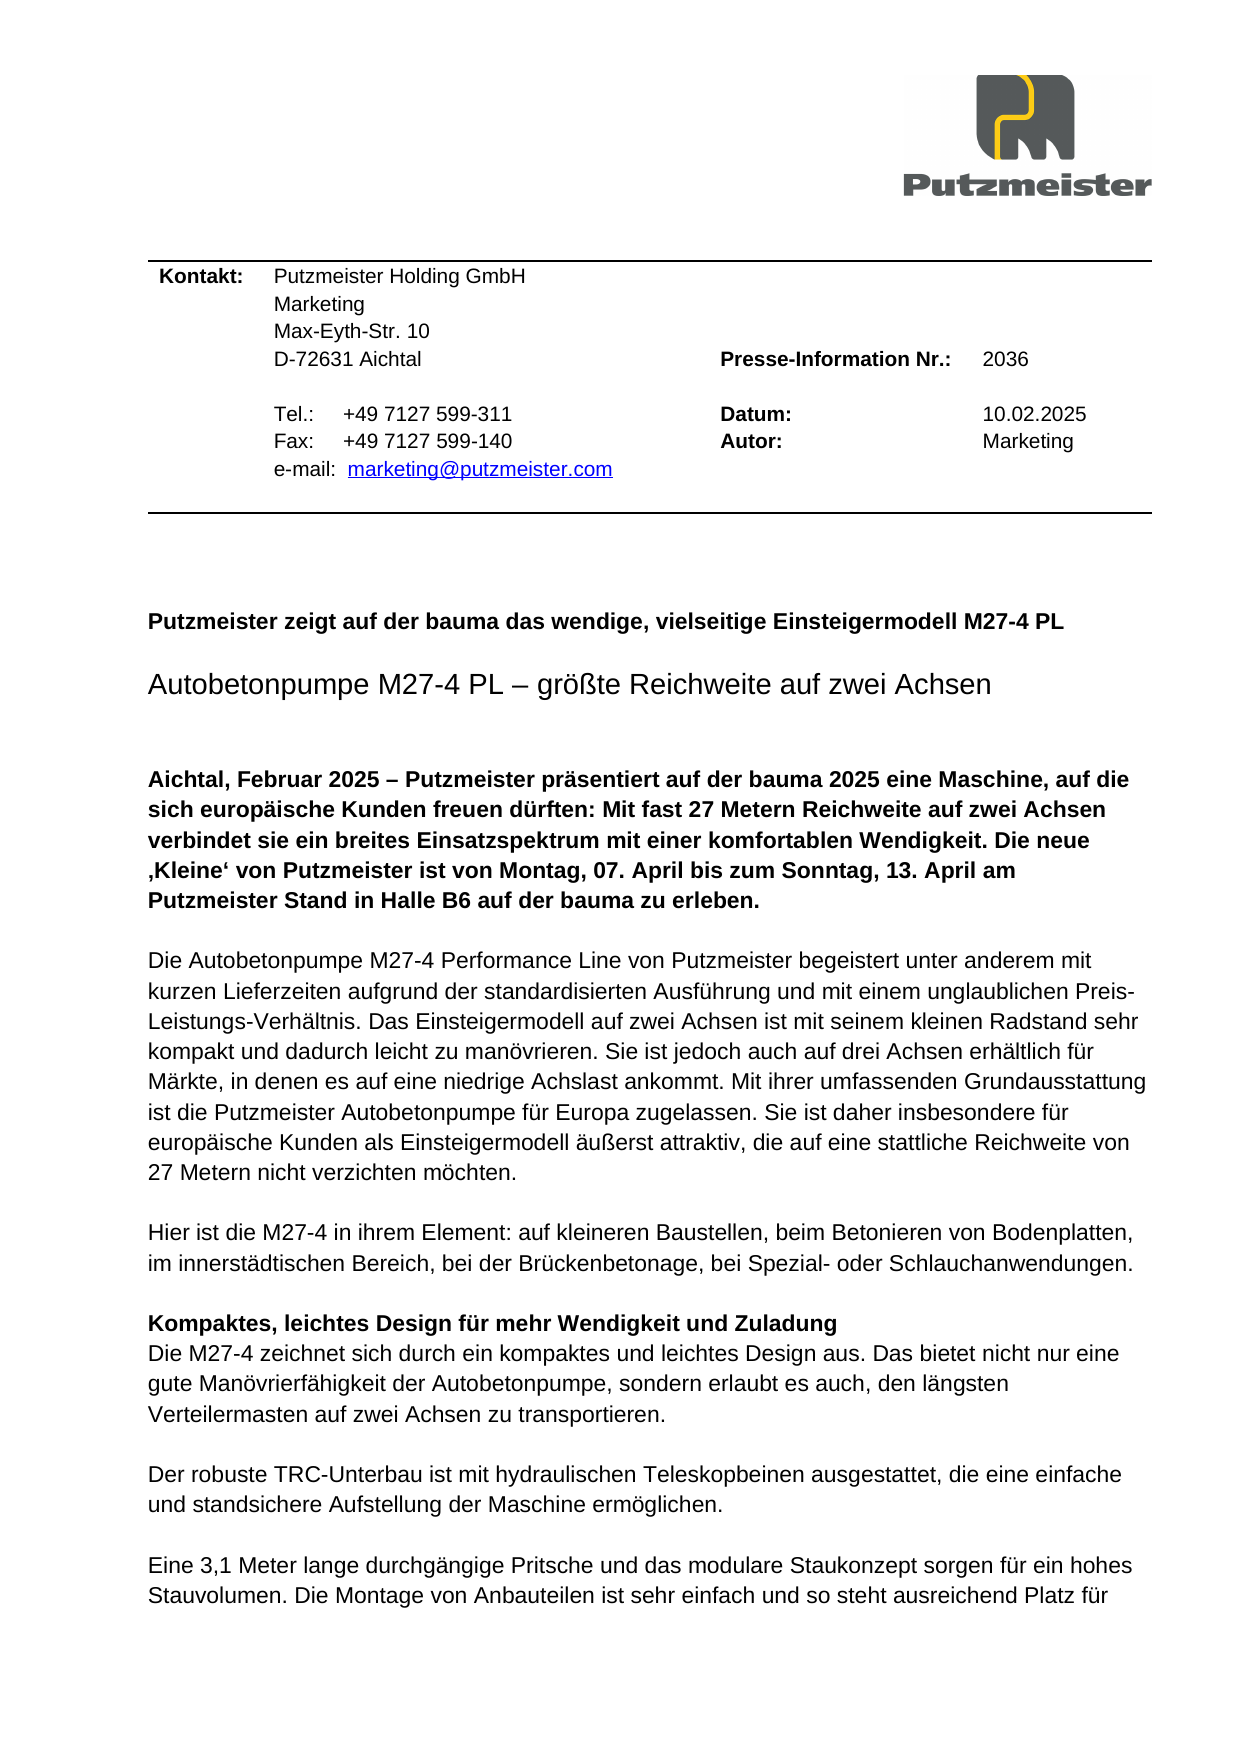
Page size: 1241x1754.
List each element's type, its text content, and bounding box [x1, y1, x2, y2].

text Putzmeister zeigt auf der bauma das wendige, vielseitige Einsteigermodell M27-4 PL [148, 608, 1152, 664]
text Der robuste TRC-Unterbau ist mit hydraulischen Teleskopbeinen ausgestattet, die eine einfache und standsichere Aufstellung der Maschine ermöglichen. [148, 1461, 1152, 1517]
text Aichtal, Februar 2025 – Putzmeister präsentiert auf der bauma 2025 eine Maschine, auf die sich europäische Kunden freuen dürften: Mit fast 27 Metern Reichweite auf zwei Achsen verbindet sie ein breites Einsatzspektrum mit einer komfortablen Wendigkeit. Die neue ‚Kleine‘ von Putzmeister ist von Montag, 07. April bis zum Sonntag, 13. April am Putzmeister Stand in Halle B6 auf der bauma zu erleben. [148, 766, 1152, 913]
table_header Kontakt: [148, 264, 262, 498]
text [148, 1552, 1152, 1608]
text Die M27-4 zeichnet sich durch ein kompaktes und leichtes Design aus. Das bietet nicht nur eine gute Manövrierfähigkeit der Autobetonpumpe, sondern erlaubt es auch, den längsten Verteilermasten auf zwei Achsen zu transportieren. [148, 1340, 1152, 1427]
text Autobetonpumpe M27-4 PL – größte Reichweite auf zwei Achsen [148, 667, 1152, 701]
table_header Putzmeister Holding GmbH Marketing Max-Eyth-Str. 10 D-72631 Aichtal Tel.: +49 7127 599-311 Fax: +49 7127 599-140 e-mail: marketing@putzmeister.com [262, 264, 720, 498]
text Die Autobetonpumpe M27-4 Performance Line von Putzmeister begeistert unter anderem mit kurzen Lieferzeiten aufgrund der standardisierten Ausführung und mit einem unglaublichen Preis-Leistungs-Verhältnis. Das Einsteigermodell auf zwei Achsen ist mit seinem kleinen Radstand sehr kompakt und dadurch leicht zu manövrieren. Sie ist jedoch auch auf drei Achsen erhältlich für Märkte, in denen es auf eine niedrige Achslast ankommt. Mit ihrer umfassenden Grundausstattung ist die Putzmeister Autobetonpumpe für Europa zugelassen. Sie ist daher insbesondere für europäische Kunden als Einsteigermodell äußerst attraktiv, die auf eine stattliche Reichweite von 27 Metern nicht verzichten möchten. [148, 947, 1152, 1185]
table_header Presse-Information Nr.: Datum: Autor: [720, 264, 971, 498]
text Kompaktes, leichtes Design für mehr Wendigkeit und Zuladung [148, 1310, 1152, 1336]
picture [903, 75, 1152, 196]
table_header 2036 10.02.2025 Marketing [971, 264, 1115, 498]
text Hier ist die M27-4 in ihrem Element: auf kleineren Baustellen, beim Betonieren von Bodenplatten, im innerstädtischen Bereich, bei der Brückenbetonage, bei Spezial- oder Schlauchanwendungen. [148, 1219, 1152, 1276]
